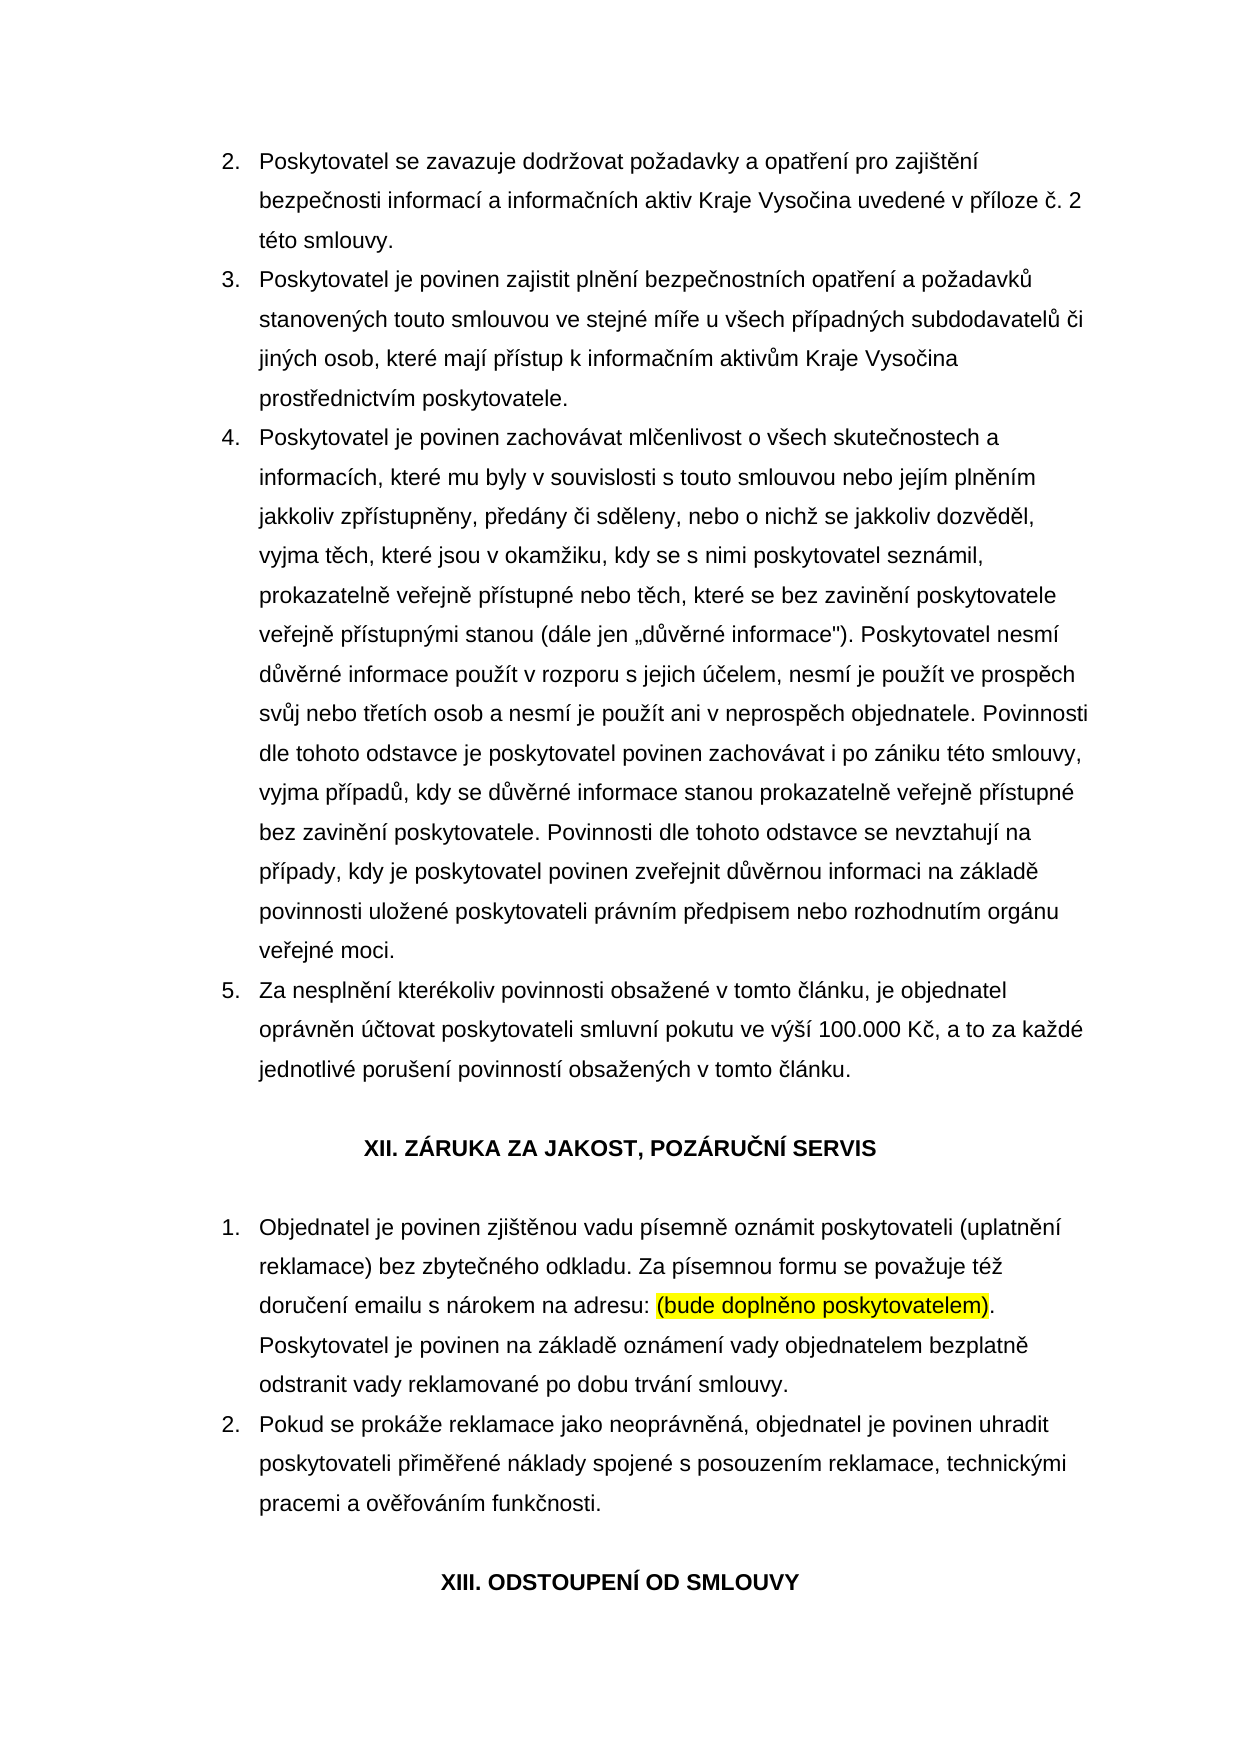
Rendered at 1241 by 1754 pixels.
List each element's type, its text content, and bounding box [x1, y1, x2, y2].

list Poskytovatel je povinen zajistit plnění bezpečnostních opatření a požadavků stanovených touto smlouvou ve stejné míře u všech případných subdodavatelů či jiných osob, které mají přístup k informačním aktivům Kraje Vysočina prostřednictvím poskytovatele. [221, 266, 1093, 411]
list Za nesplnění kterékoliv povinnosti obsažené v tomto článku, je objednatel oprávněn účtovat poskytovateli smluvní pokutu ve výší 100.000 Kč, a to za každé jednotlivé porušení povinností obsažených v tomto článku. [221, 977, 1093, 1082]
list Objednatel je povinen zjištěnou vadu písemně oznámit poskytovateli (uplatnění reklamace) bez zbytečného odkladu. Za písemnou formu se považuje též doručení emailu s nárokem na adresu: (bude doplněno poskytovatelem). Poskytovatel je povinen na základě oznámení vady objednatelem bezplatně odstranit vady reklamované po dobu trvání smlouvy. [221, 1213, 1093, 1398]
text XII. ZÁRUKA ZA JAKOST, POZÁRUČNÍ SERVIS [148, 1134, 1093, 1161]
list Poskytovatel je povinen zachovávat mlčenlivost o všech skutečnostech a informacích, které mu byly v souvislosti s touto smlouvou nebo jejím plněním jakkoliv zpřístupněny, předány či sděleny, nebo o nichž se jakkoliv dozvěděl, vyjma těch, které jsou v okamžiku, kdy se s nimi poskytovatel seznámil, prokazatelně veřejně přístupné nebo těch, které se bez zavinění poskytovatele veřejně přístupnými stanou (dále jen „důvěrné informace"). Poskytovatel nesmí důvěrné informace použít v rozporu s jejich účelem, nesmí je použít ve prospěch svůj nebo třetích osob a nesmí je použít ani v neprospěch objednatele. Povinnosti dle tohoto odstavce je poskytovatel povinen zachovávat i po zániku této smlouvy, vyjma případů, kdy se důvěrné informace stanou prokazatelně veřejně přístupné bez zavinění poskytovatele. Povinnosti dle tohoto odstavce se nevztahují na případy, kdy je poskytovatel povinen zveřejnit důvěrnou informaci na základě povinnosti uložené poskytovateli právním předpisem nebo rozhodnutím orgánu veřejné moci. [221, 424, 1093, 963]
list Pokud se prokáže reklamace jako neoprávněná, objednatel je povinen uhradit poskytovateli přiměřené náklady spojené s posouzením reklamace, technickými pracemi a ověřováním funkčnosti. [221, 1411, 1093, 1516]
text XIII. ODSTOUPENÍ OD SMLOUVY [148, 1569, 1093, 1595]
list Poskytovatel se zavazuje dodržovat požadavky a opatření pro zajištění bezpečnosti informací a informačních aktiv Kraje Vysočina uvedené v příloze č. 2 této smlouvy. [221, 148, 1093, 253]
